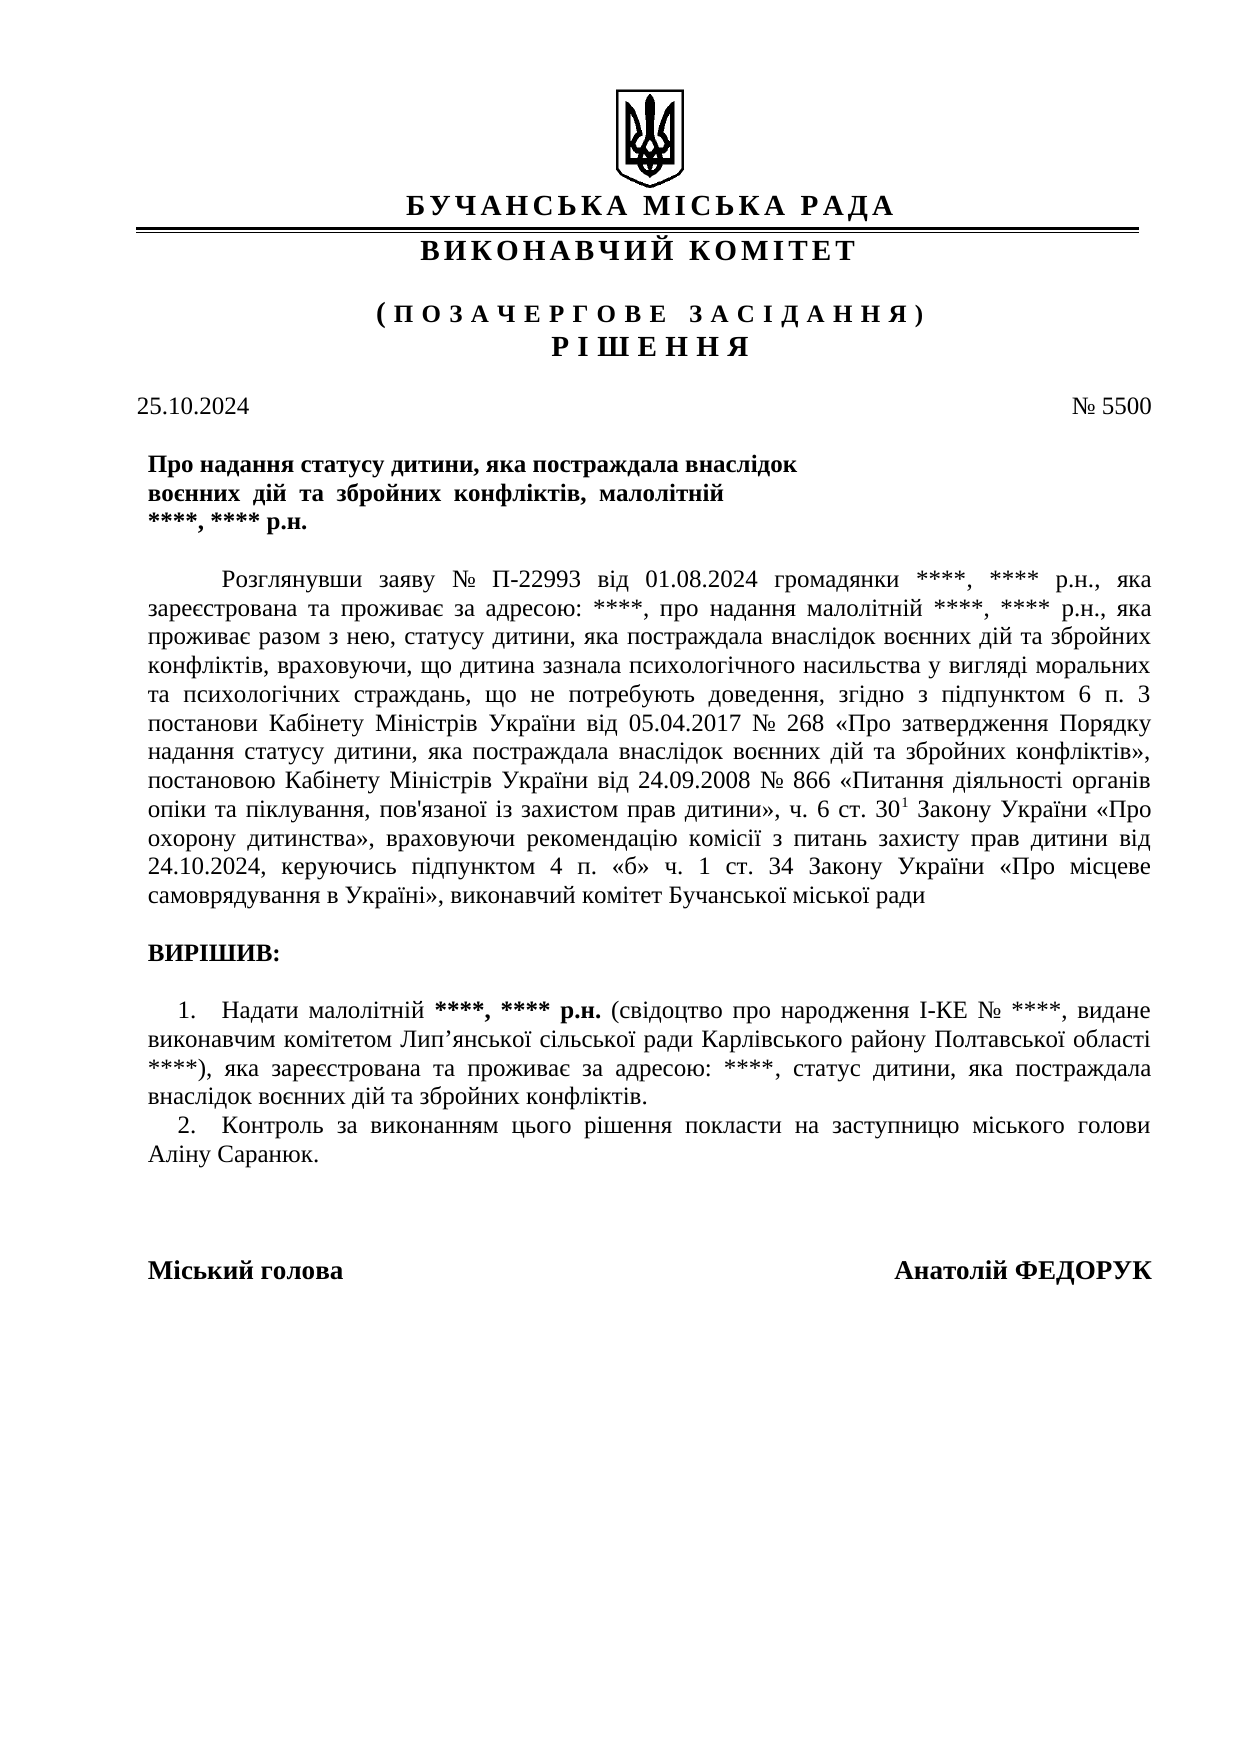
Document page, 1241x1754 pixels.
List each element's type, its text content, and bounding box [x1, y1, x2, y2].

text Про надання статусу дитини, яка постраждала внаслідок воєнних дій та збройних конфліктів, малолітній [148, 449, 812, 506]
table_header Анатолій ФЕДОРУК [650, 1254, 1163, 1285]
text ****, **** р.н. [148, 506, 812, 535]
list Надати малолітній ****, **** р.н. (свідоцтво про народження І-КЕ № ****, видане виконавчим комітетом Лип’янської сільської ради Карлівського району Полтавської області ****), яка зареєстрована та проживає за адресою: ****, статус дитини, яка постраждала внаслідок воєнних дій та збройних конфліктів. [148, 995, 1152, 1110]
table_header 25.10.2024 [136, 391, 649, 420]
list Контроль за виконанням цього рішення покласти на заступницю міського голови Аліну Саранюк. [148, 1110, 1152, 1168]
table_header Міський голова [136, 1254, 649, 1285]
picture [614, 88, 686, 189]
text РІШЕННЯ [148, 329, 1152, 363]
text Розглянувши заяву № П-22993 від 01.08.2024 громадянки ****, **** р.н., яка зареєстрована та проживає за адресою: ****, про надання малолітній ****, **** р.н., яка проживає разом з нею, статусу дитини, яка постраждала внаслідок воєнних дій та збройних конфліктів, враховуючи, що дитина зазнала психологічного насильства у вигляді моральних та психологічних страждань, що не потребують доведення, згідно з підпунктом 6 п. 3 постанови Кабінету Міністрів України від 05.04.2017 № 268 «Про затвердження Порядку надання статусу дитини, яка постраждала внаслідок воєнних дій та збройних конфліктів», постановою Кабінету Міністрів України від 24.09.2008 № 866 «Питання діяльності органів опіки та піклування, пов'язаної із захистом прав дитини», ч. 6 ст. 301 Закону України «Про охорону дитинства», враховуючи рекомендацію комісії з питань захисту прав дитини від 24.10.2024, керуючись підпунктом 4 п. «б» ч. 1 ст. 34 Закону України «Про місцеве самоврядування в Україні», виконавчий комітет Бучанської міської ради [148, 564, 1152, 909]
text ВИРІШИВ: [148, 938, 1152, 966]
table_header ВИКОНАВЧИЙ КОМІТЕТ [136, 233, 1139, 296]
table_header № 5500 [650, 391, 1163, 420]
text БУЧАНСЬКА МІСЬКА РАДА [148, 188, 1152, 222]
text (ПОЗАЧЕРГОВЕ ЗАСІДАННЯ) [148, 296, 1152, 329]
